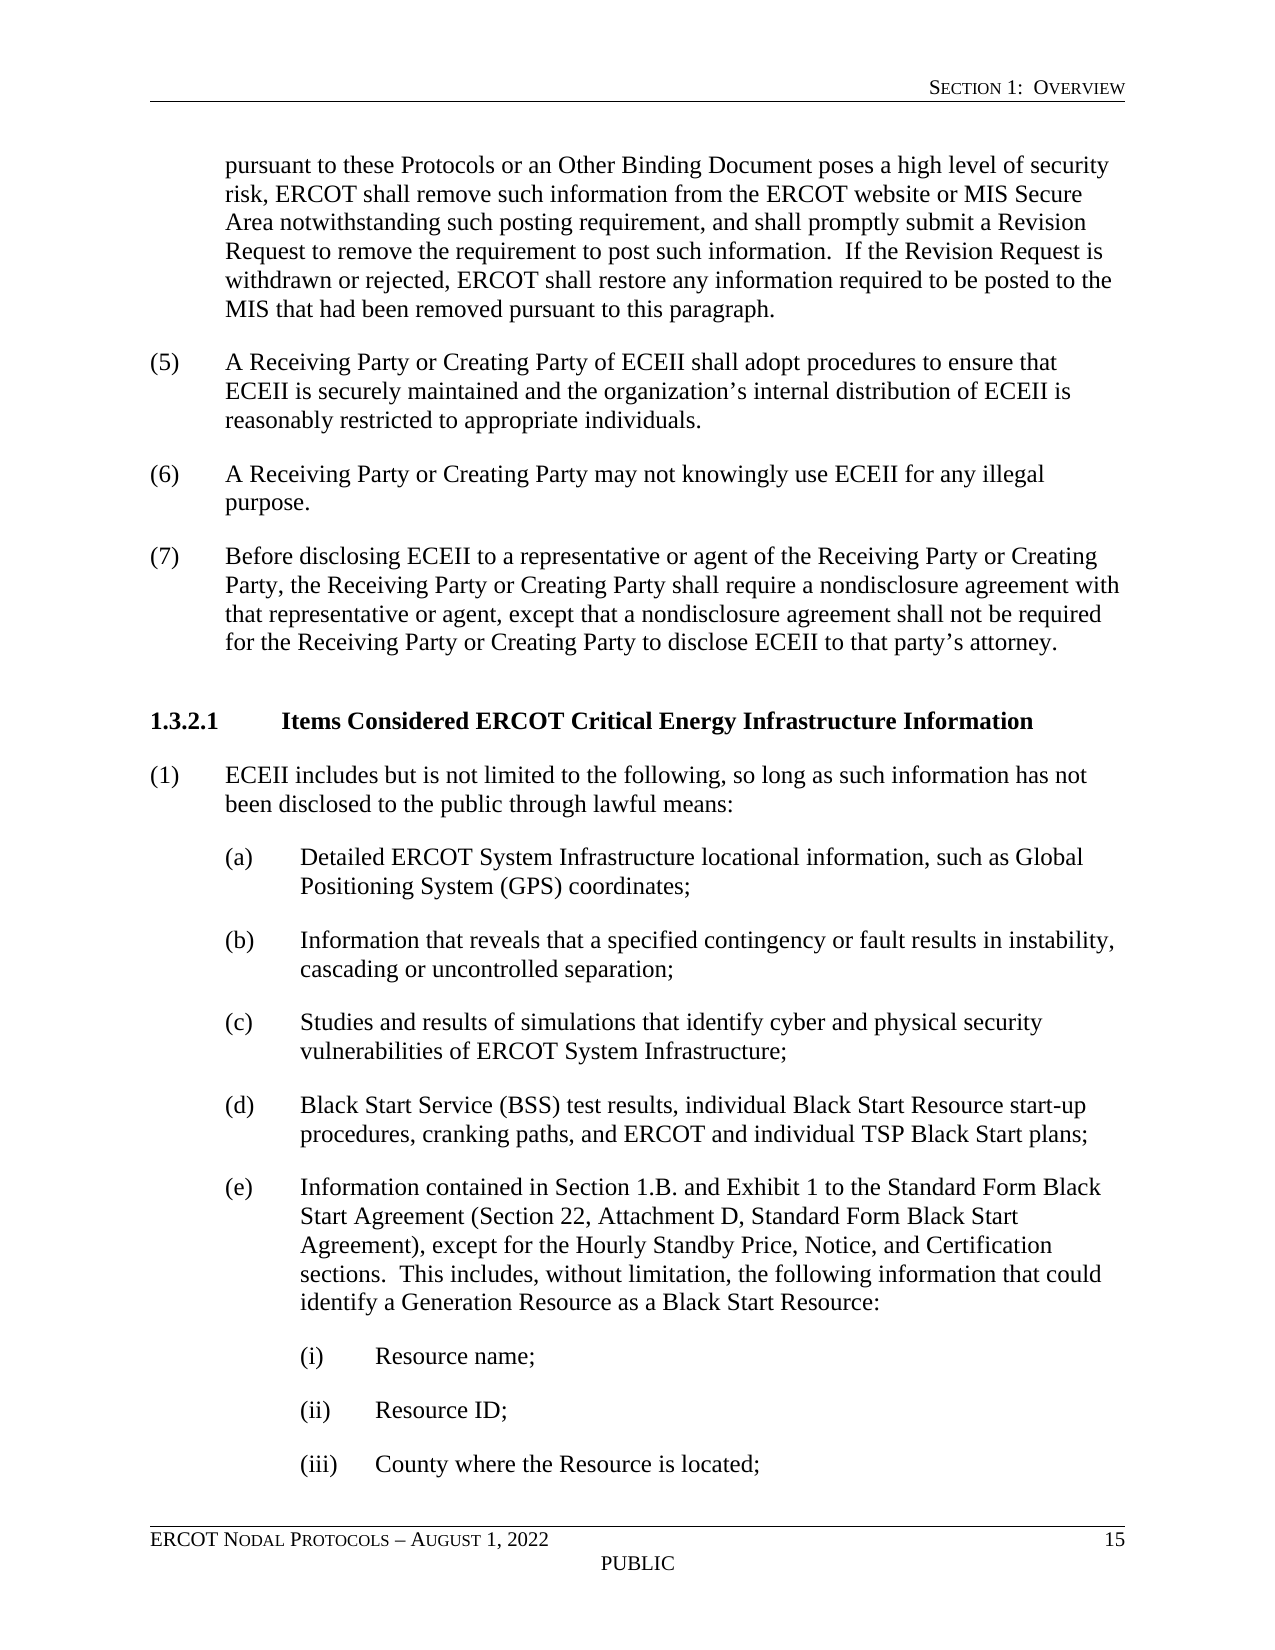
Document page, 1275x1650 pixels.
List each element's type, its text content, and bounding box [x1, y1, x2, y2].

text (iii) County where the Resource is located; [300, 1449, 1125, 1477]
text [150, 150, 1125, 322]
text (6) A Receiving Party or Creating Party may not knowingly use ECEII for any illegal purpose. [150, 459, 1125, 516]
text (7) Before disclosing ECEII to a representative or agent of the Receiving Party or Creating Party, the Receiving Party or Creating Party shall require a nondisclosure agreement with that representative or agent, except that a nondisclosure agreement shall not be required for the Receiving Party or Creating Party to disclose ECEII to that party’s attorney. [150, 541, 1125, 656]
list (b) Information that reveals that a specified contingency or fault results in instability, cascading or uncontrolled separation; [225, 925, 1125, 982]
text (1) ECEII includes but is not limited to the following, so long as such information has not been disclosed to the public through lawful means: [150, 760, 1125, 817]
text (ii) Resource ID; [300, 1395, 1125, 1424]
list (d) Black Start Service (BSS) test results, individual Black Start Resource start-up procedures, cranking paths, and ERCOT and individual TSP Black Start plans; [225, 1090, 1125, 1147]
text 1.3.2.1 Items Considered ERCOT Critical Energy Infrastructure Information [150, 706, 1125, 735]
text (5) A Receiving Party or Creating Party of ECEII shall adopt procedures to ensure that ECEII is securely maintained and the organization’s internal distribution of ECEII is reasonably restricted to appropriate individuals. [150, 347, 1125, 434]
list (c) Studies and results of simulations that identify cyber and physical security vulnerabilities of ERCOT System Infrastructure; [225, 1007, 1125, 1065]
text (i) Resource name; [300, 1341, 1125, 1370]
list (a) Detailed ERCOT System Infrastructure locational information, such as Global Positioning System (GPS) coordinates; [225, 842, 1125, 900]
text (e) Information contained in Section 1.B. and Exhibit 1 to the Standard Form Black Start Agreement (Section 22, Attachment D, Standard Form Black Start Agreement), except for the Hourly Standby Price, Notice, and Certification sections. This includes, without limitation, the following information that could identify a Generation Resource as a Black Start Resource: [225, 1172, 1125, 1316]
